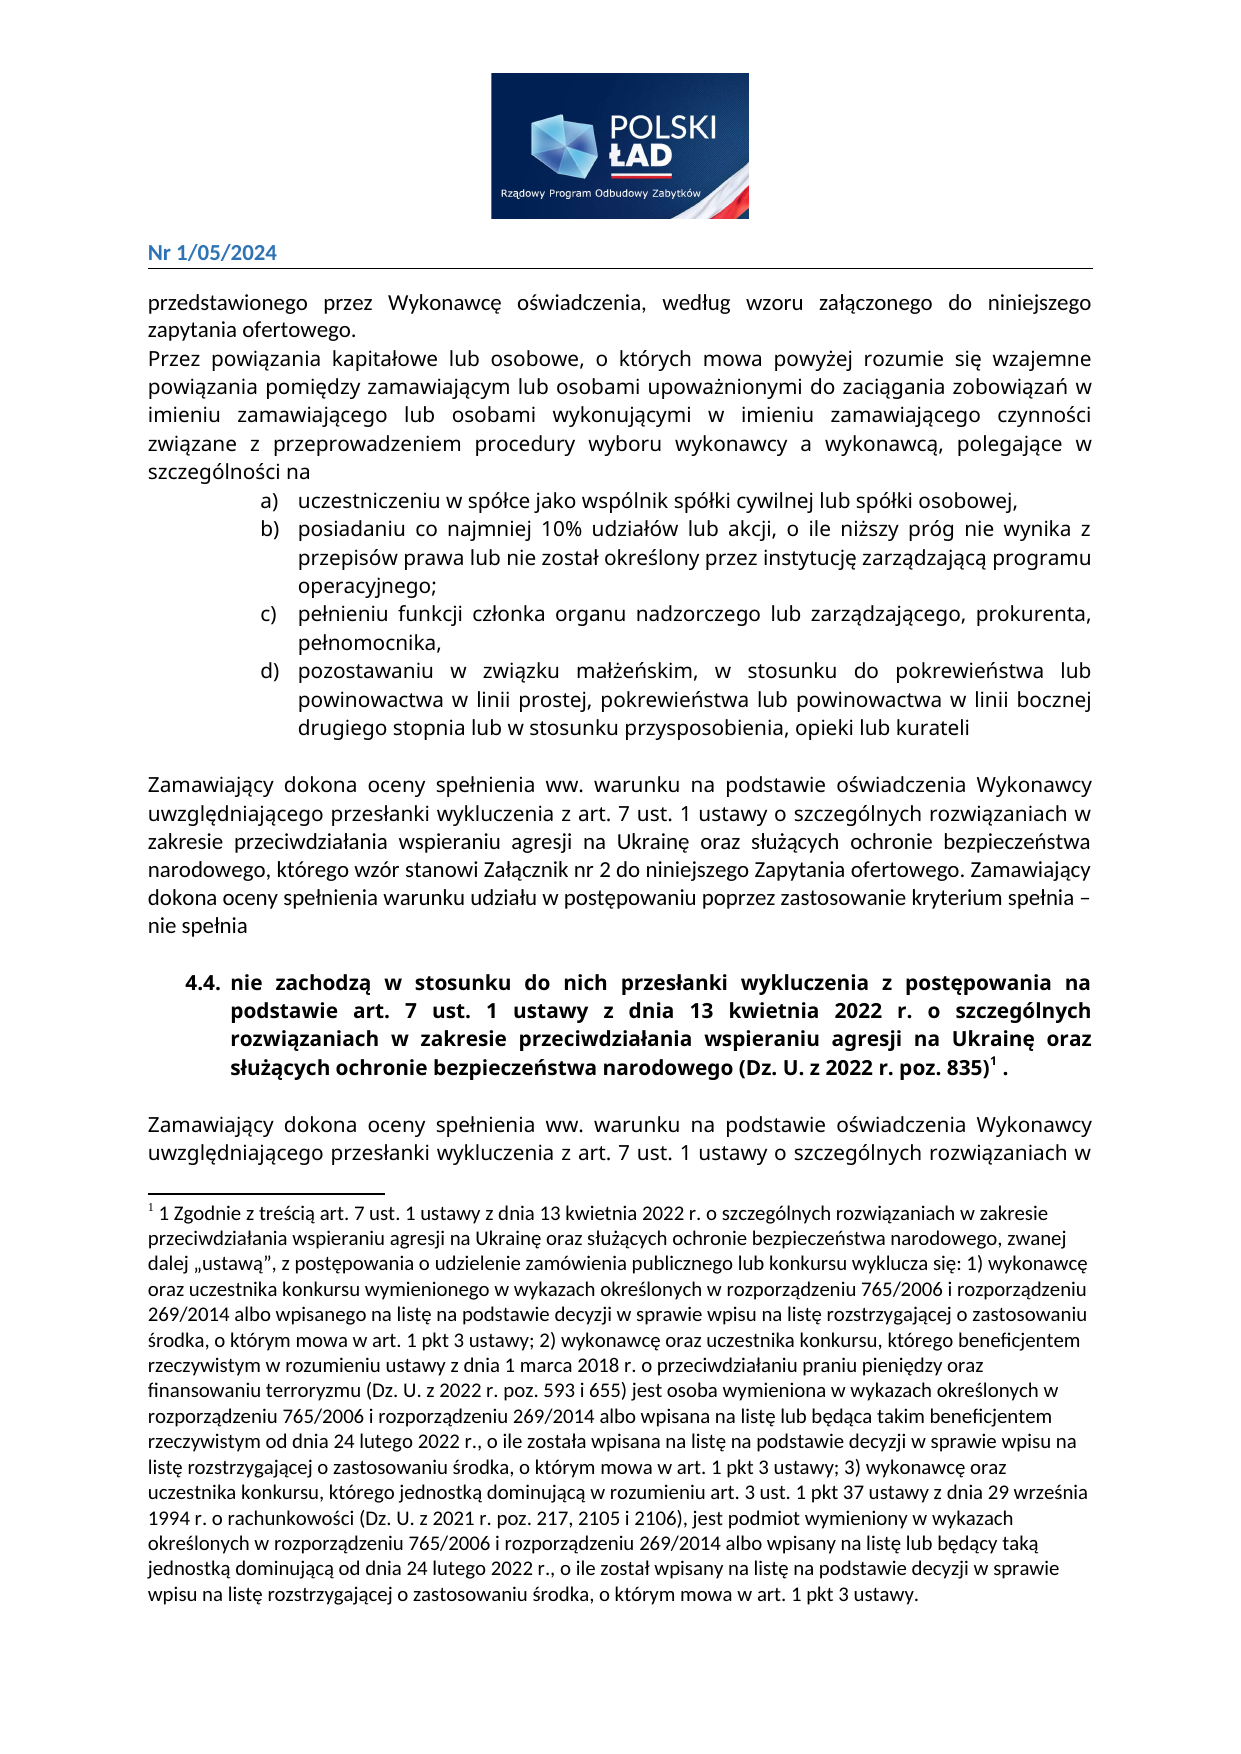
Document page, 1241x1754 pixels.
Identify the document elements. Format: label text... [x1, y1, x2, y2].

list uczestniczeniu w spółce jako wspólnik spółki cywilnej lub spółki osobowej, [260, 486, 1093, 514]
list nie zachodzą w stosunku do nich przesłanki wykluczenia z postępowania na podstawie art. 7 ust. 1 ustawy z dnia 13 kwietnia 2022 r. o szczególnych rozwiązaniach w zakresie przeciwdziałania wspieraniu agresji na Ukrainę oraz służących ochronie bezpieczeństwa narodowego (Dz. U. z 2022 r. poz. 835) . [185, 968, 1093, 1081]
text Przez powiązania kapitałowe lub osobowe, o których mowa powyżej rozumie się wzajemne powiązania pomiędzy zamawiającym lub osobami upoważnionymi do zaciągania zobowiązań w imieniu zamawiającego lub osobami wykonującymi w imieniu zamawiającego czynności związane z przeprowadzeniem procedury wyboru wykonawcy a wykonawcą, polegające w szczególności na [148, 344, 1093, 486]
list pozostawaniu w związku małżeńskim, w stosunku do pokrewieństwa lub powinowactwa w linii prostej, pokrewieństwa lub powinowactwa w linii bocznej drugiego stopnia lub w stosunku przysposobienia, opieki lub kurateli [260, 656, 1093, 742]
picture [491, 73, 749, 219]
text Zamawiający dokona oceny spełnienia ww. warunku na podstawie oświadczenia Wykonawcy uwzględniającego przesłanki wykluczenia z art. 7 ust. 1 ustawy o szczególnych rozwiązaniach w zakresie przeciwdziałania wspieraniu agresji na Ukrainę oraz służących ochronie bezpieczeństwa narodowego, którego wzór stanowi Załącznik nr 2 do niniejszego Zapytania ofertowego. Zamawiający dokona oceny spełnienia warunku udziału w postępowaniu poprzez zastosowanie kryterium spełnia – nie spełnia [148, 770, 1093, 939]
text Zamawiający dokona oceny spełnienia ww. warunku na podstawie oświadczenia Wykonawcy uwzględniającego przesłanki wykluczenia z art. 7 ust. 1 ustawy o szczególnych rozwiązaniach w zakresie przeciwdziałania wspieraniu agresji na Ukrainę oraz służących ochronie bezpieczeństwa narodowego, którego wzór stanowi Załącznik nr 2 do niniejszego Zapytania ofertowego. Zamawiający dokona oceny spełnienia warunku udziału w postępowaniu poprzez zastosowanie kryterium spełnia – nie spełnia [148, 1110, 1093, 1167]
list pełnieniu funkcji członka organu nadzorczego lub zarządzającego, prokurenta, pełnomocnika, [260, 599, 1093, 656]
list posiadaniu co najmniej 10% udziałów lub akcji, o ile niższy próg nie wynika z przepisów prawa lub nie został określony przez instytucję zarządzającą programu operacyjnego; [260, 514, 1093, 599]
